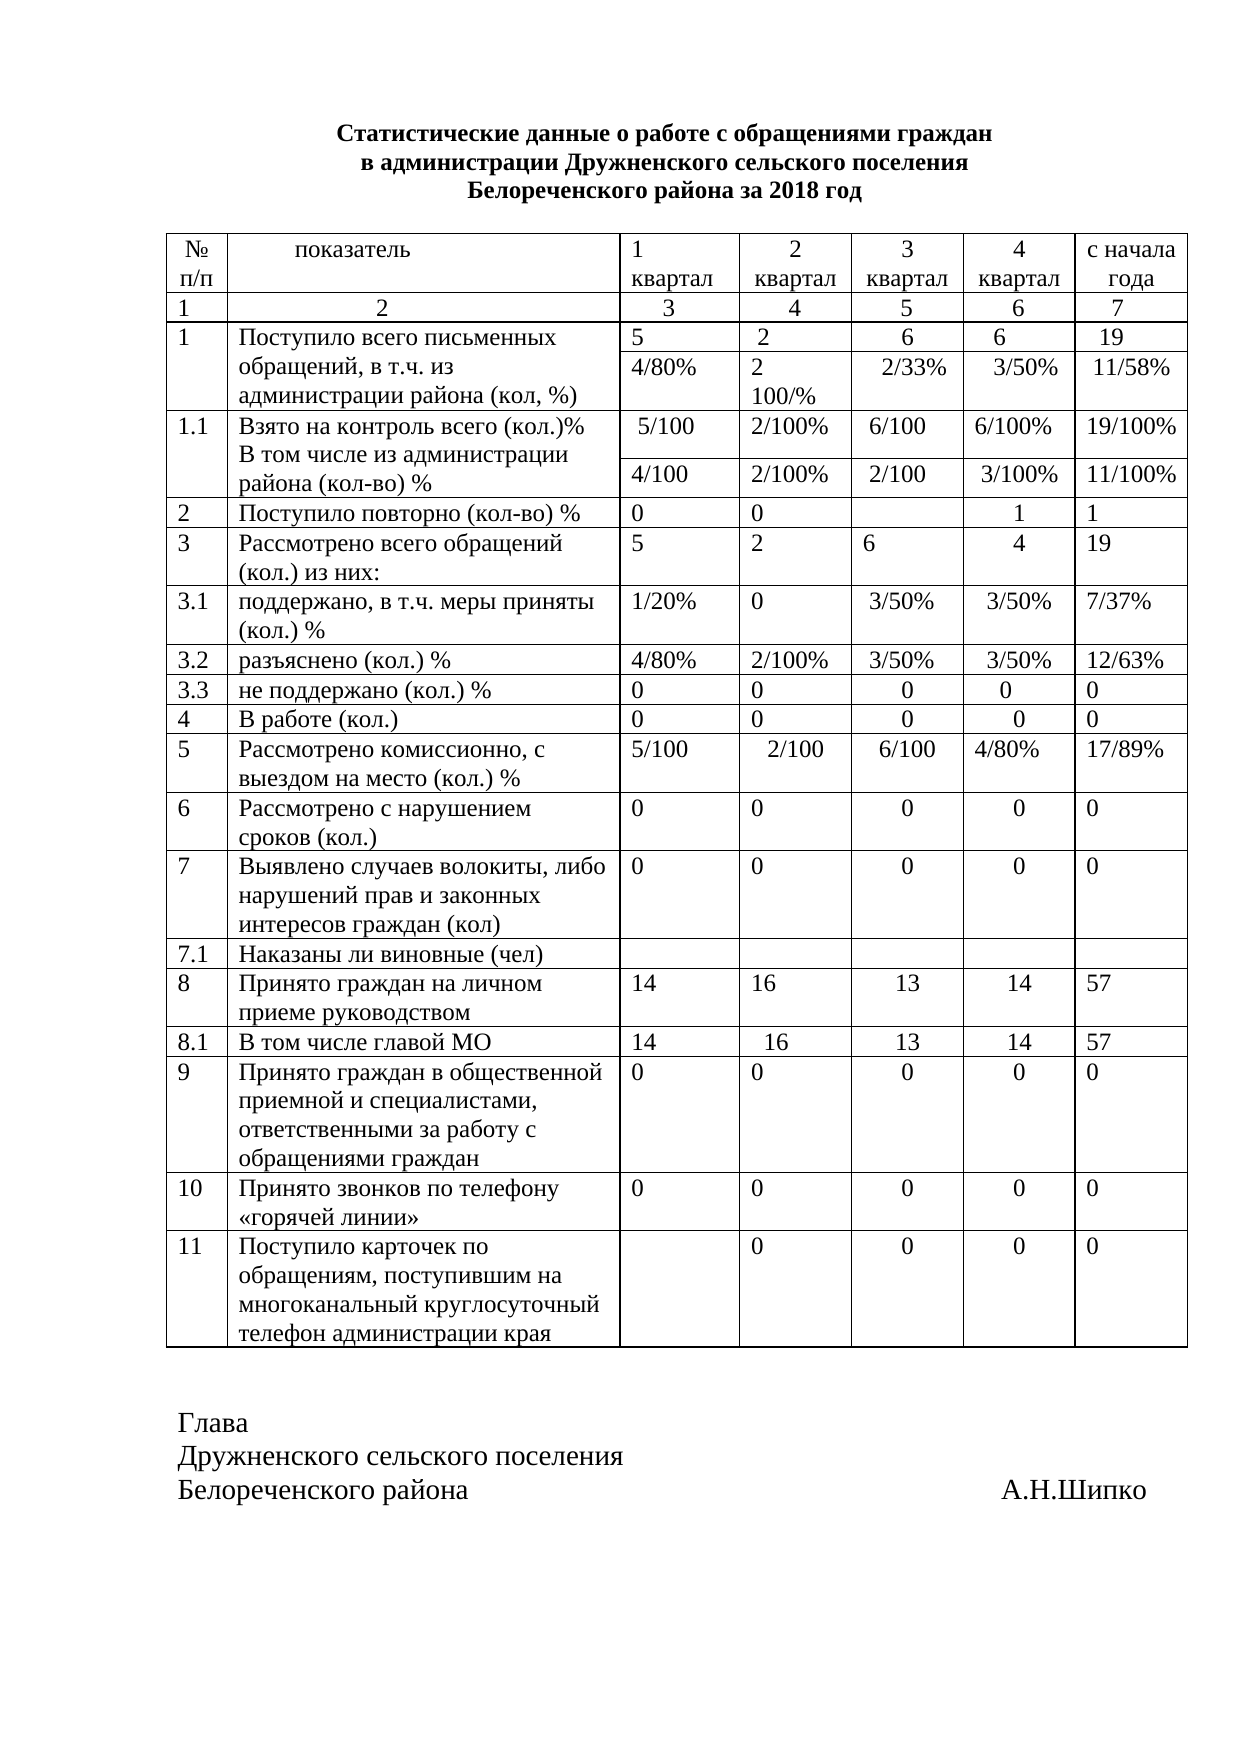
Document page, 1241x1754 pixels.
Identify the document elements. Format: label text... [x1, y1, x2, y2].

table_cell 7/37% [1076, 586, 1187, 644]
table_cell 1 [167, 323, 227, 410]
table_cell 8 [167, 969, 227, 1026]
table_cell 3/50% [852, 586, 963, 644]
table_cell 0 [1076, 675, 1187, 703]
table_cell разъяснено (кол.) % [228, 645, 619, 674]
table_cell 0 [852, 851, 963, 938]
table_cell 6 [852, 528, 963, 585]
table_cell 0 [740, 793, 851, 850]
table_cell [740, 939, 851, 967]
table_cell Взято на контроль всего (кол.)% В том числе из администрации района (кол-во) % [228, 411, 619, 497]
table_cell поддержано, в т.ч. меры приняты (кол.) % [228, 586, 619, 644]
table_cell Поступило карточек по обращениям, поступившим на многоканальный круглосуточный телефон администрации края [228, 1231, 619, 1346]
table_cell 1.1 [167, 411, 227, 497]
table_cell [964, 939, 1074, 967]
table_cell 19 [1076, 323, 1187, 351]
table_cell Поступило повторно (кол-во) % [228, 498, 619, 527]
table_cell 1 [167, 293, 227, 321]
table_cell [852, 498, 963, 527]
table_cell 0 [621, 793, 739, 850]
table_cell 7 [1076, 293, 1187, 321]
table_cell 0 [621, 705, 739, 733]
text Дружненского сельского поселения [177, 1438, 1152, 1472]
table_cell 4 [964, 528, 1074, 585]
text Белореченского района за 2018 год [177, 176, 1152, 204]
table_cell Наказаны ли виновные (чел) [228, 939, 619, 967]
table_cell Принято звонков по телефону «горячей линии» [228, 1173, 619, 1230]
table_cell 3/50% [964, 352, 1074, 410]
table_cell 14 [621, 1027, 739, 1056]
table_cell 14 [964, 969, 1074, 1026]
table_cell 4 [167, 705, 227, 733]
table_cell В том числе главой МО [228, 1027, 619, 1056]
table_header 3 квартал [852, 234, 963, 292]
table_cell 16 [740, 1027, 851, 1056]
table_cell Рассмотрено всего обращений (кол.) из них: [228, 528, 619, 585]
table_cell [852, 939, 963, 967]
table_cell 0 [964, 1057, 1074, 1172]
table_cell 0 [964, 1231, 1074, 1346]
table_cell [621, 1231, 739, 1346]
table_cell Поступило всего письменных обращений, в т.ч. из администрации района (кол, %) [228, 323, 619, 410]
table_cell 5 [852, 293, 963, 321]
table_cell 6 [964, 323, 1074, 351]
table_cell 0 [740, 1057, 851, 1172]
table_cell 0 [621, 1173, 739, 1230]
table_cell 0 [852, 793, 963, 850]
text Глава [177, 1405, 1152, 1438]
text Статистические данные о работе с обращениями граждан [177, 118, 1152, 147]
table_cell 3.2 [167, 645, 227, 674]
table_cell 3.3 [167, 675, 227, 703]
table_cell 0 [740, 851, 851, 938]
table_cell 16 [740, 969, 851, 1026]
table_cell 1 [1076, 498, 1187, 527]
table_cell 3 [621, 293, 739, 321]
table_cell 2/33% [852, 352, 963, 410]
table_cell 57 [1076, 1027, 1187, 1056]
table_cell 0 [621, 498, 739, 527]
table_cell 0 [852, 1057, 963, 1172]
table_cell 2/100% [740, 411, 851, 458]
table_cell 0 [740, 586, 851, 644]
table_cell 11/100% [1076, 459, 1187, 497]
table_cell 2 [228, 293, 619, 321]
table_cell 11 [167, 1231, 227, 1346]
text Белореченского района А.Н.Шипко [177, 1472, 1152, 1506]
table_cell 0 [740, 498, 851, 527]
table_cell 0 [964, 1173, 1074, 1230]
table_cell 14 [621, 969, 739, 1026]
table_cell 2/100% [740, 459, 851, 497]
table_cell 7 [167, 851, 227, 938]
table_cell 0 [852, 705, 963, 733]
table_cell 11/58% [1076, 352, 1187, 410]
table_cell 5/100 [621, 734, 739, 792]
table_cell 3/50% [852, 645, 963, 674]
table_cell 2 [167, 498, 227, 527]
table_cell 12/63% [1076, 645, 1187, 674]
table_header 2 квартал [740, 234, 851, 292]
table_cell 0 [1076, 1057, 1187, 1172]
table_cell 13 [852, 1027, 963, 1056]
table_cell 4/80% [621, 352, 739, 410]
table_cell 9 [167, 1057, 227, 1172]
table_cell 13 [852, 969, 963, 1026]
table_cell 0 [852, 1173, 963, 1230]
table_cell 2 [740, 323, 851, 351]
table_cell Принято граждан на личном приеме руководством [228, 969, 619, 1026]
table_header № п/п [167, 234, 227, 292]
table_cell 2 100/% [740, 352, 851, 410]
table_cell 6/100% [964, 411, 1074, 458]
table_cell 6 [852, 323, 963, 351]
table_cell 6 [964, 293, 1074, 321]
text в администрации Дружненского сельского поселения [177, 147, 1152, 176]
table_cell 4/100 [621, 459, 739, 497]
table_cell 0 [964, 793, 1074, 850]
table_cell 3/50% [964, 645, 1074, 674]
table_cell 6 [167, 793, 227, 850]
table_cell 0 [740, 675, 851, 703]
table_cell 2/100 [740, 734, 851, 792]
table_cell [1076, 939, 1187, 967]
table_cell 3/100% [964, 459, 1074, 497]
table_cell 5 [167, 734, 227, 792]
table_cell 3 [167, 528, 227, 585]
table_cell 0 [852, 1231, 963, 1346]
table_cell 8.1 [167, 1027, 227, 1056]
table_cell 5 [621, 528, 739, 585]
table_header 4 квартал [964, 234, 1074, 292]
table_cell 6/100 [852, 734, 963, 792]
table_cell 3/50% [964, 586, 1074, 644]
table_cell 0 [621, 1057, 739, 1172]
table_cell 0 [1076, 1231, 1187, 1346]
table_cell Рассмотрено с нарушением сроков (кол.) [228, 793, 619, 850]
table_cell 0 [1076, 793, 1187, 850]
table_cell Выявлено случаев волокиты, либо нарушений прав и законных интересов граждан (кол) [228, 851, 619, 938]
table_cell [621, 939, 739, 967]
table_header показатель [228, 234, 619, 292]
table_cell 17/89% [1076, 734, 1187, 792]
table_header 1 квартал [621, 234, 739, 292]
table_cell 0 [740, 705, 851, 733]
table_cell 2 [740, 528, 851, 585]
table_cell 2/100% [740, 645, 851, 674]
table_cell 0 [740, 1231, 851, 1346]
table_cell 0 [964, 705, 1074, 733]
table_cell 0 [621, 675, 739, 703]
table_cell 4/80% [964, 734, 1074, 792]
table_cell 0 [852, 675, 963, 703]
table_cell 0 [1076, 705, 1187, 733]
table_cell 1 [964, 498, 1074, 527]
table_cell не поддержано (кол.) % [228, 675, 619, 703]
table_cell 7.1 [167, 939, 227, 967]
table_cell Принято граждан в общественной приемной и специалистами, ответственными за работу с обращениями граждан [228, 1057, 619, 1172]
table_cell 0 [621, 851, 739, 938]
table_cell В работе (кол.) [228, 705, 619, 733]
table_cell 2/100 [852, 459, 963, 497]
table_cell 5/100 [621, 411, 739, 458]
table_cell Рассмотрено комиссионно, с выездом на место (кол.) % [228, 734, 619, 792]
table_cell 0 [964, 851, 1074, 938]
table_cell 4 [740, 293, 851, 321]
table_cell 10 [167, 1173, 227, 1230]
table_cell 4/80% [621, 645, 739, 674]
table_cell 3.1 [167, 586, 227, 644]
table_cell 57 [1076, 969, 1187, 1026]
table_cell 5 [621, 323, 739, 351]
table_cell 6/100 [852, 411, 963, 458]
table_cell 0 [964, 675, 1074, 703]
table_cell 0 [1076, 1173, 1187, 1230]
table_cell 14 [964, 1027, 1074, 1056]
table_header с начала года [1076, 234, 1187, 292]
table_cell 1/20% [621, 586, 739, 644]
table_cell 0 [1076, 851, 1187, 938]
table_cell 19/100% [1076, 411, 1187, 458]
table_cell 0 [740, 1173, 851, 1230]
table_cell 19 [1076, 528, 1187, 585]
